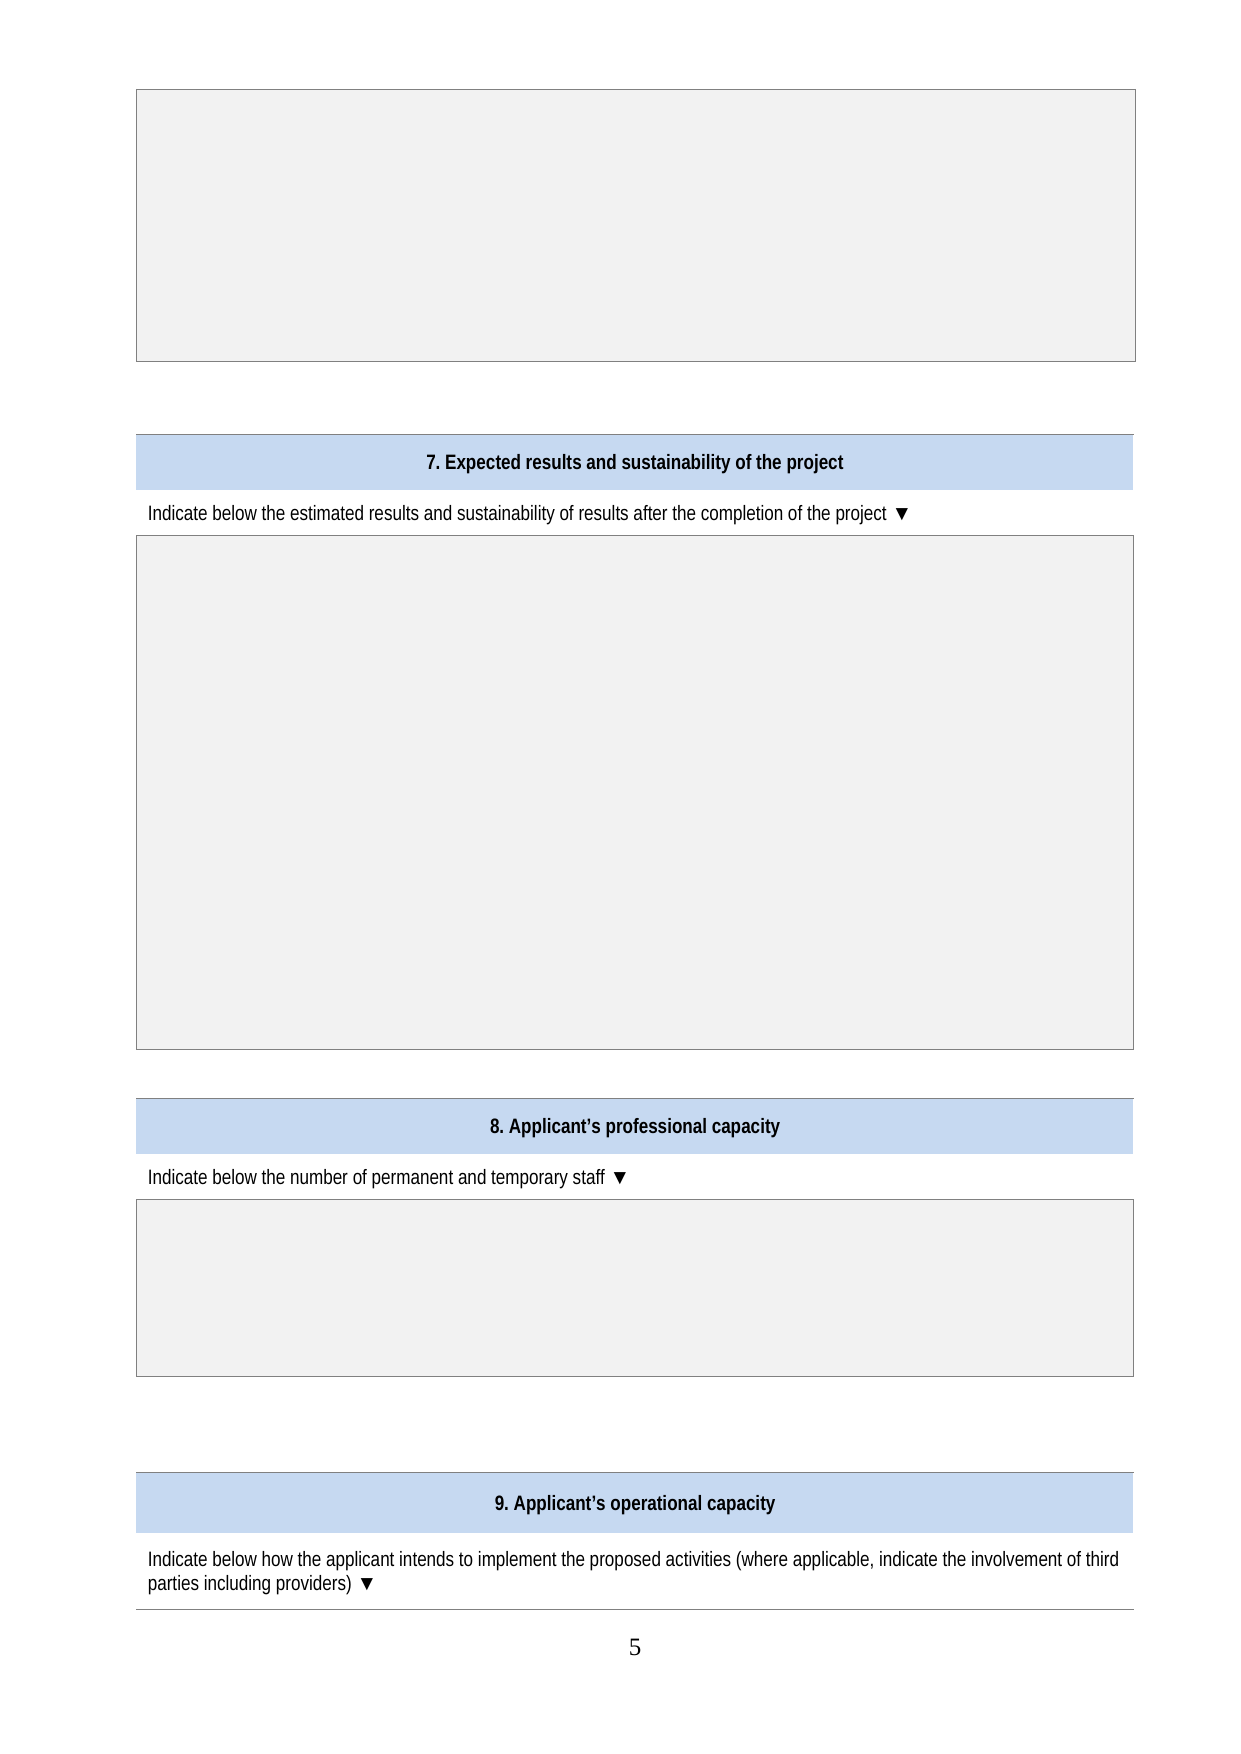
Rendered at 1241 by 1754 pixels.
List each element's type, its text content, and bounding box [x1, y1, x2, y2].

table_header 8. Applicant’s professional capacity [136, 1099, 1133, 1154]
table_cell Indicate below how the applicant intends to implement the proposed activities (where applicable, indicate the involvement of third parties including providers) ▼ [136, 1533, 1133, 1608]
table_header 9. Applicant’s operational capacity [136, 1473, 1133, 1533]
table_cell Indicate below the number of permanent and temporary staff ▼ [136, 1154, 1133, 1199]
table_header 7. Expected results and sustainability of the project [136, 435, 1133, 490]
table_cell [137, 1200, 1133, 1376]
table_cell Indicate below the estimated results and sustainability of results after the completion of the project ▼ [136, 490, 1133, 535]
table_cell [137, 90, 1135, 361]
table_cell [137, 536, 1133, 1049]
